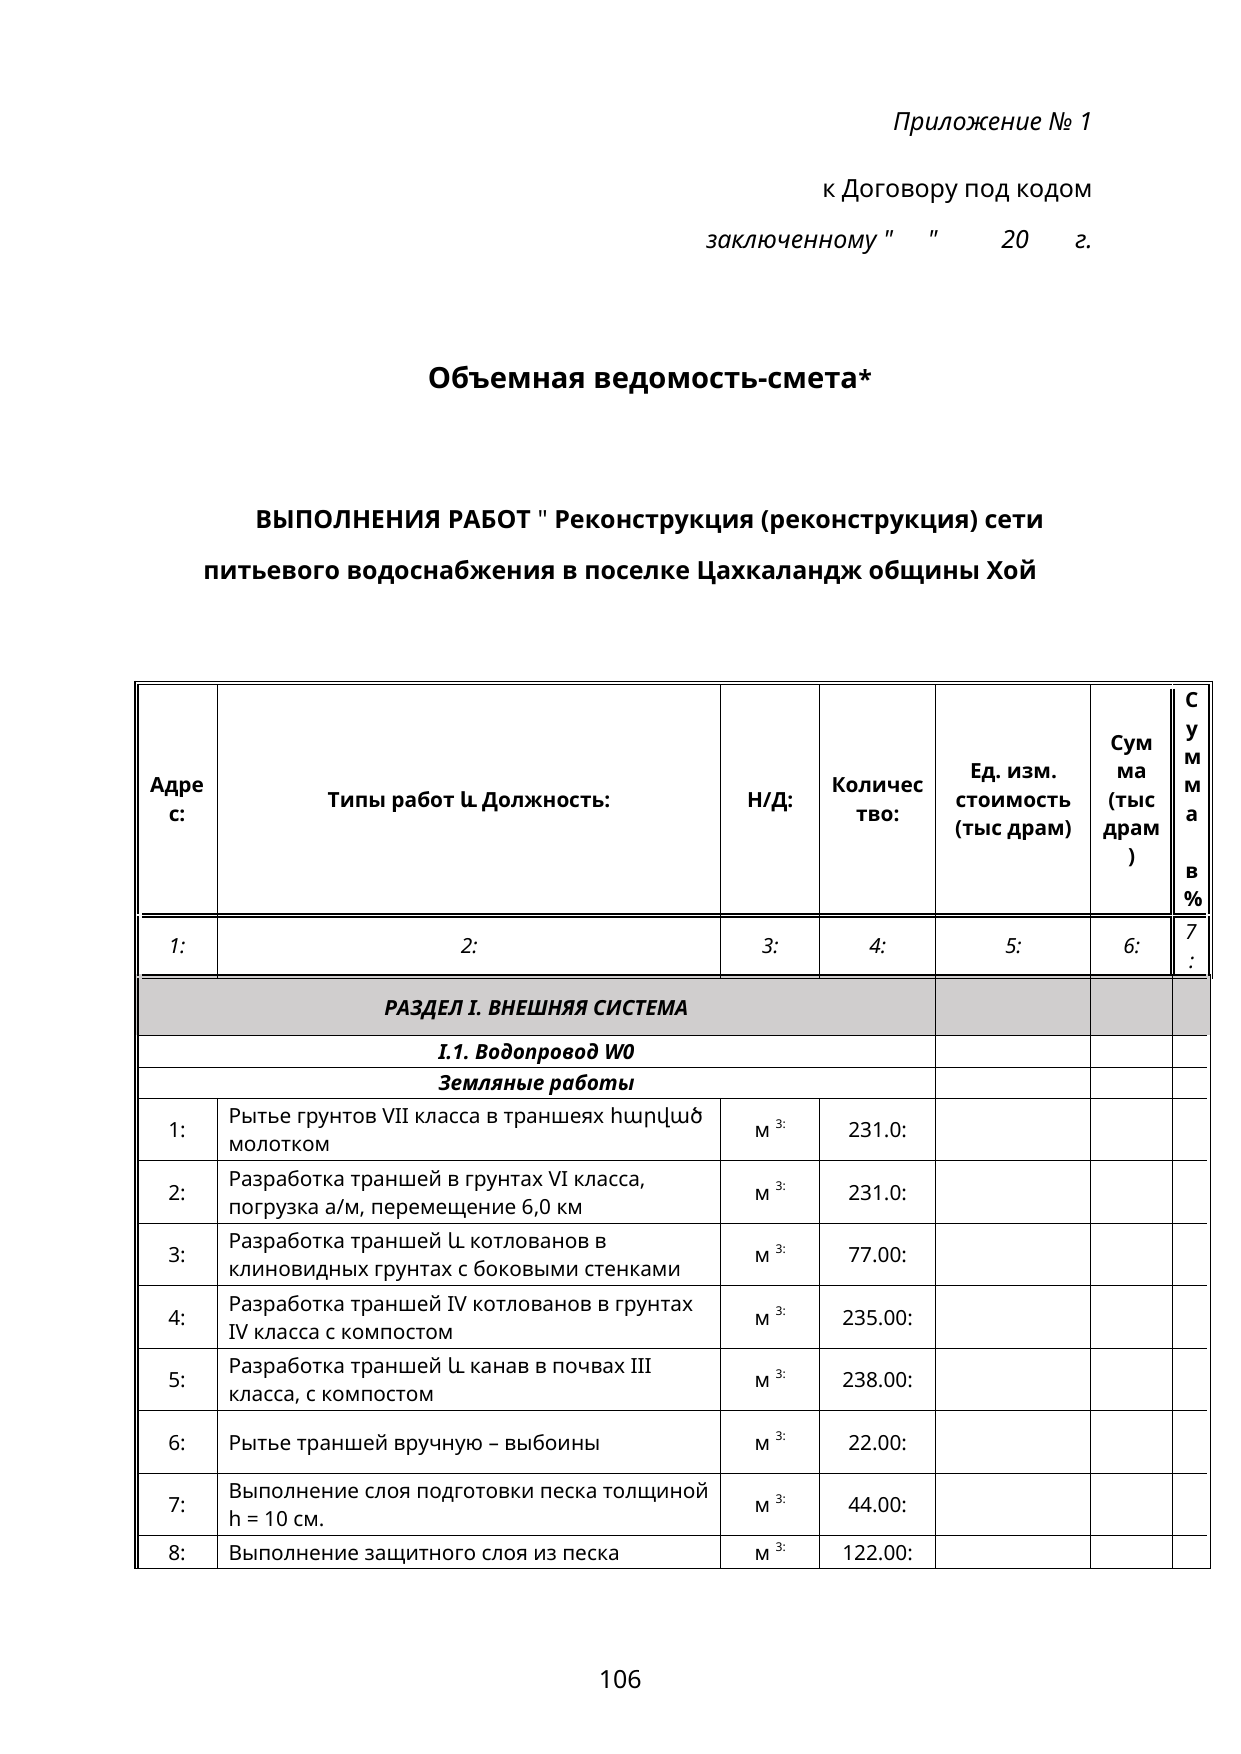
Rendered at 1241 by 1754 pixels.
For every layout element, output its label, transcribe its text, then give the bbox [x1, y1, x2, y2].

table_cell [1173, 1067, 1210, 1098]
table_cell [1091, 1161, 1172, 1223]
table_cell [936, 1224, 1090, 1285]
table_cell [1091, 1411, 1172, 1473]
table_header Адрес: [139, 685, 217, 913]
table_cell м 3: [721, 1161, 819, 1223]
table_cell м 3: [721, 1286, 819, 1348]
table_cell м 3: [721, 1224, 819, 1285]
table_cell 44.00: [820, 1474, 935, 1535]
table_cell 7: [139, 1474, 217, 1535]
table_cell 5: [936, 918, 1090, 974]
table_cell 3: [139, 1224, 217, 1285]
table_cell [1173, 1348, 1210, 1410]
table_cell 238.00: [820, 1349, 935, 1410]
table_cell м 3: [721, 1099, 819, 1160]
table_cell 231.0: [820, 1099, 935, 1160]
table_cell 4: [820, 918, 935, 974]
table_cell Выполнение слоя подготовки песка толщиной h = 10 см. [218, 1474, 720, 1535]
table_cell [1091, 1224, 1172, 1285]
table_cell [936, 1068, 1090, 1098]
table_cell [1173, 974, 1210, 1035]
table_cell [1091, 1036, 1172, 1067]
table_cell м 3: [721, 1349, 819, 1410]
table_cell Разработка траншей և котлованов в клиновидных грунтах с боковыми стенками [218, 1224, 720, 1285]
table_cell м 3: [721, 1536, 819, 1568]
table_cell I.1. Водопровод W0 [139, 1036, 935, 1067]
table_cell РАЗДЕЛ I. ВНЕШНЯЯ СИСТЕМА [136, 974, 935, 1035]
text Приложение № 1 [148, 103, 1092, 137]
table_cell [936, 1536, 1090, 1568]
table_cell 2: [139, 1161, 217, 1223]
table_cell [1091, 1536, 1172, 1568]
table_cell [1173, 1285, 1210, 1348]
table_cell 1: [139, 1099, 217, 1160]
table_cell [1091, 1474, 1172, 1535]
table_cell [1091, 979, 1172, 1035]
table_cell [1173, 1098, 1210, 1160]
table_cell 6: [1091, 918, 1170, 974]
table_cell [1091, 1068, 1172, 1098]
table_cell [1173, 1160, 1210, 1223]
table_cell [1091, 1286, 1172, 1348]
table_cell 3: [721, 918, 819, 974]
table_cell [1091, 1099, 1172, 1160]
table_cell 7: [1173, 913, 1211, 974]
table_cell м 3: [721, 1411, 819, 1473]
table_cell [936, 1349, 1090, 1410]
table_cell [936, 1411, 1090, 1473]
table_cell [936, 1161, 1090, 1223]
table_cell Земляные работы [139, 1068, 935, 1098]
table_cell [1091, 1349, 1172, 1410]
table_cell 8: [139, 1536, 217, 1568]
table_cell 77.00: [820, 1224, 935, 1285]
table_cell Рытье грунтов VII класса в траншеях հարված молотком [218, 1099, 720, 1160]
table_cell 5: [139, 1349, 217, 1410]
table_cell [936, 979, 1090, 1035]
table_cell 6: [139, 1411, 217, 1473]
table_cell Разработка траншей և канав в почвах III класса, с компостом [218, 1349, 720, 1410]
table_header Ед. изм. стоимость (тыс драм) [936, 685, 1090, 913]
table_cell 4: [139, 1286, 217, 1348]
table_cell Разработка траншей IV котлованов в грунтах IV класса с компостом [218, 1286, 720, 1348]
table_header Количество: [820, 685, 935, 913]
table_cell Рытье траншей вручную – выбоины [218, 1411, 720, 1473]
table_cell 1: [136, 913, 217, 974]
table_header Сумма в % [1173, 685, 1208, 913]
text Объемная ведомость-смета* [148, 358, 1092, 397]
text ВЫПОЛНЕНИЯ РАБОТ " Реконструкция (реконструкция) сети питьевого водоснабжения в поселке Цахкаландж общины Хой [148, 501, 1092, 587]
table_cell 22.00: [820, 1411, 935, 1473]
text к Договору под кодом заключенному " " 20 г. [148, 171, 1092, 256]
table_cell [1173, 1035, 1210, 1067]
table_header Сумма (тыс драм) [1091, 685, 1172, 913]
table_cell 122.00: [820, 1536, 935, 1568]
table_cell [1173, 1410, 1210, 1473]
table_cell [1173, 1223, 1210, 1285]
table_cell Выполнение защитного слоя из песка [218, 1536, 720, 1568]
table_header Типы работ և Должность: [218, 685, 720, 913]
table_cell 235.00: [820, 1286, 935, 1348]
table_cell 231.0: [820, 1161, 935, 1223]
table_header Н/Д: [721, 685, 819, 913]
table_cell Разработка траншей в грунтах VI класса, погрузка а/м, перемещение 6,0 км [218, 1161, 720, 1223]
table_cell [936, 1286, 1090, 1348]
table_cell м 3: [721, 1474, 819, 1535]
table_cell 2: [218, 918, 720, 974]
table_cell [936, 1099, 1090, 1160]
table_cell [1173, 1473, 1210, 1535]
table_cell [936, 1036, 1090, 1067]
table_cell [936, 1474, 1090, 1535]
table_cell [1173, 1535, 1210, 1568]
